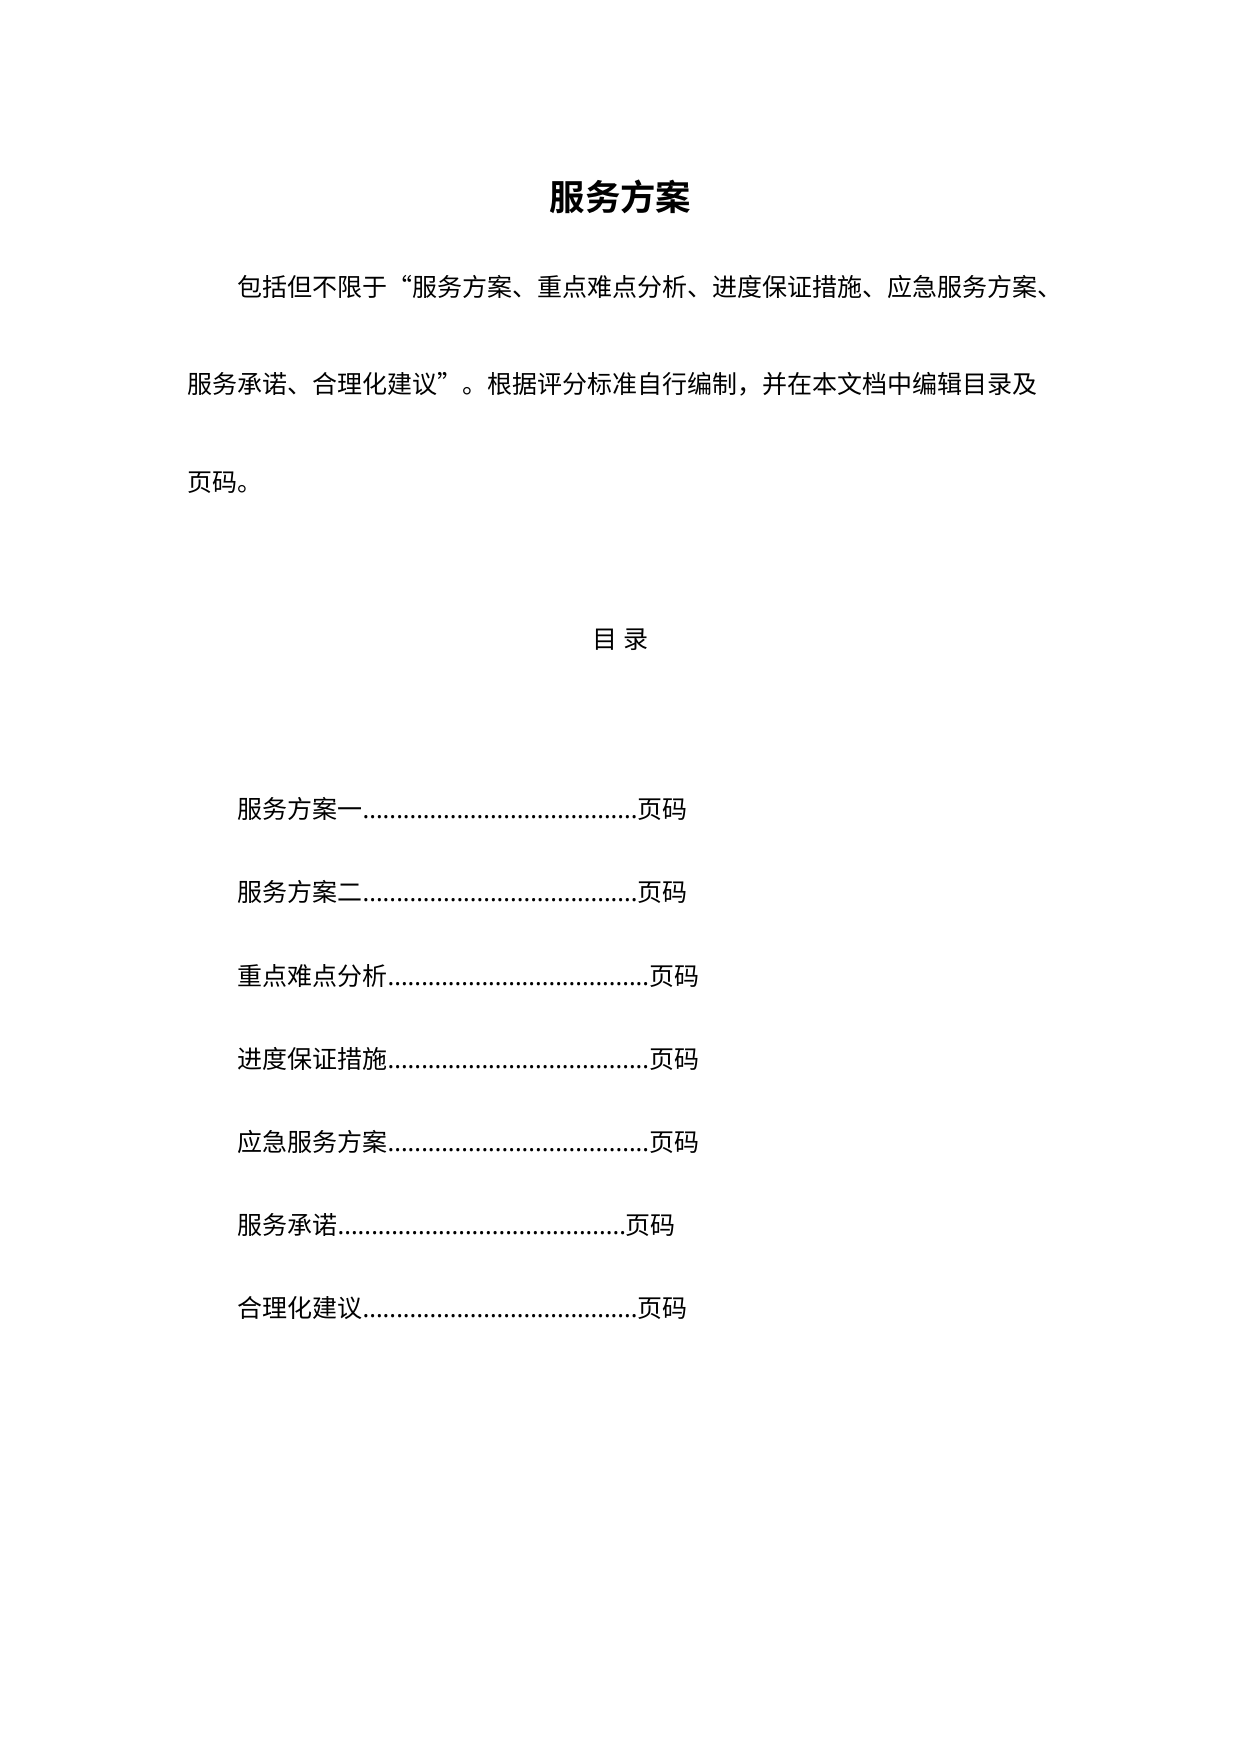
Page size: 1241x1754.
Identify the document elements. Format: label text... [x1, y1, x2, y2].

text 应急服务方案.......................................页码 [187, 1108, 1053, 1173]
text 合理化建议.........................................页码 [187, 1274, 1053, 1339]
text 重点难点分析.......................................页码 [187, 942, 1053, 1007]
title 目 录 [187, 605, 1053, 670]
text 服务承诺...........................................页码 [187, 1191, 1053, 1256]
text 服务方案 [187, 162, 1053, 227]
text 包括但不限于“服务方案、重点难点分析、进度保证措施、应急服务方案、服务承诺、合理化建议”。根据评分标准自行编制，并在本文档中编辑目录及页码。 [187, 253, 1053, 513]
text 服务方案二.........................................页码 [187, 858, 1053, 923]
text 进度保证措施.......................................页码 [187, 1025, 1053, 1090]
text 服务方案一.........................................页码 [187, 775, 1053, 840]
